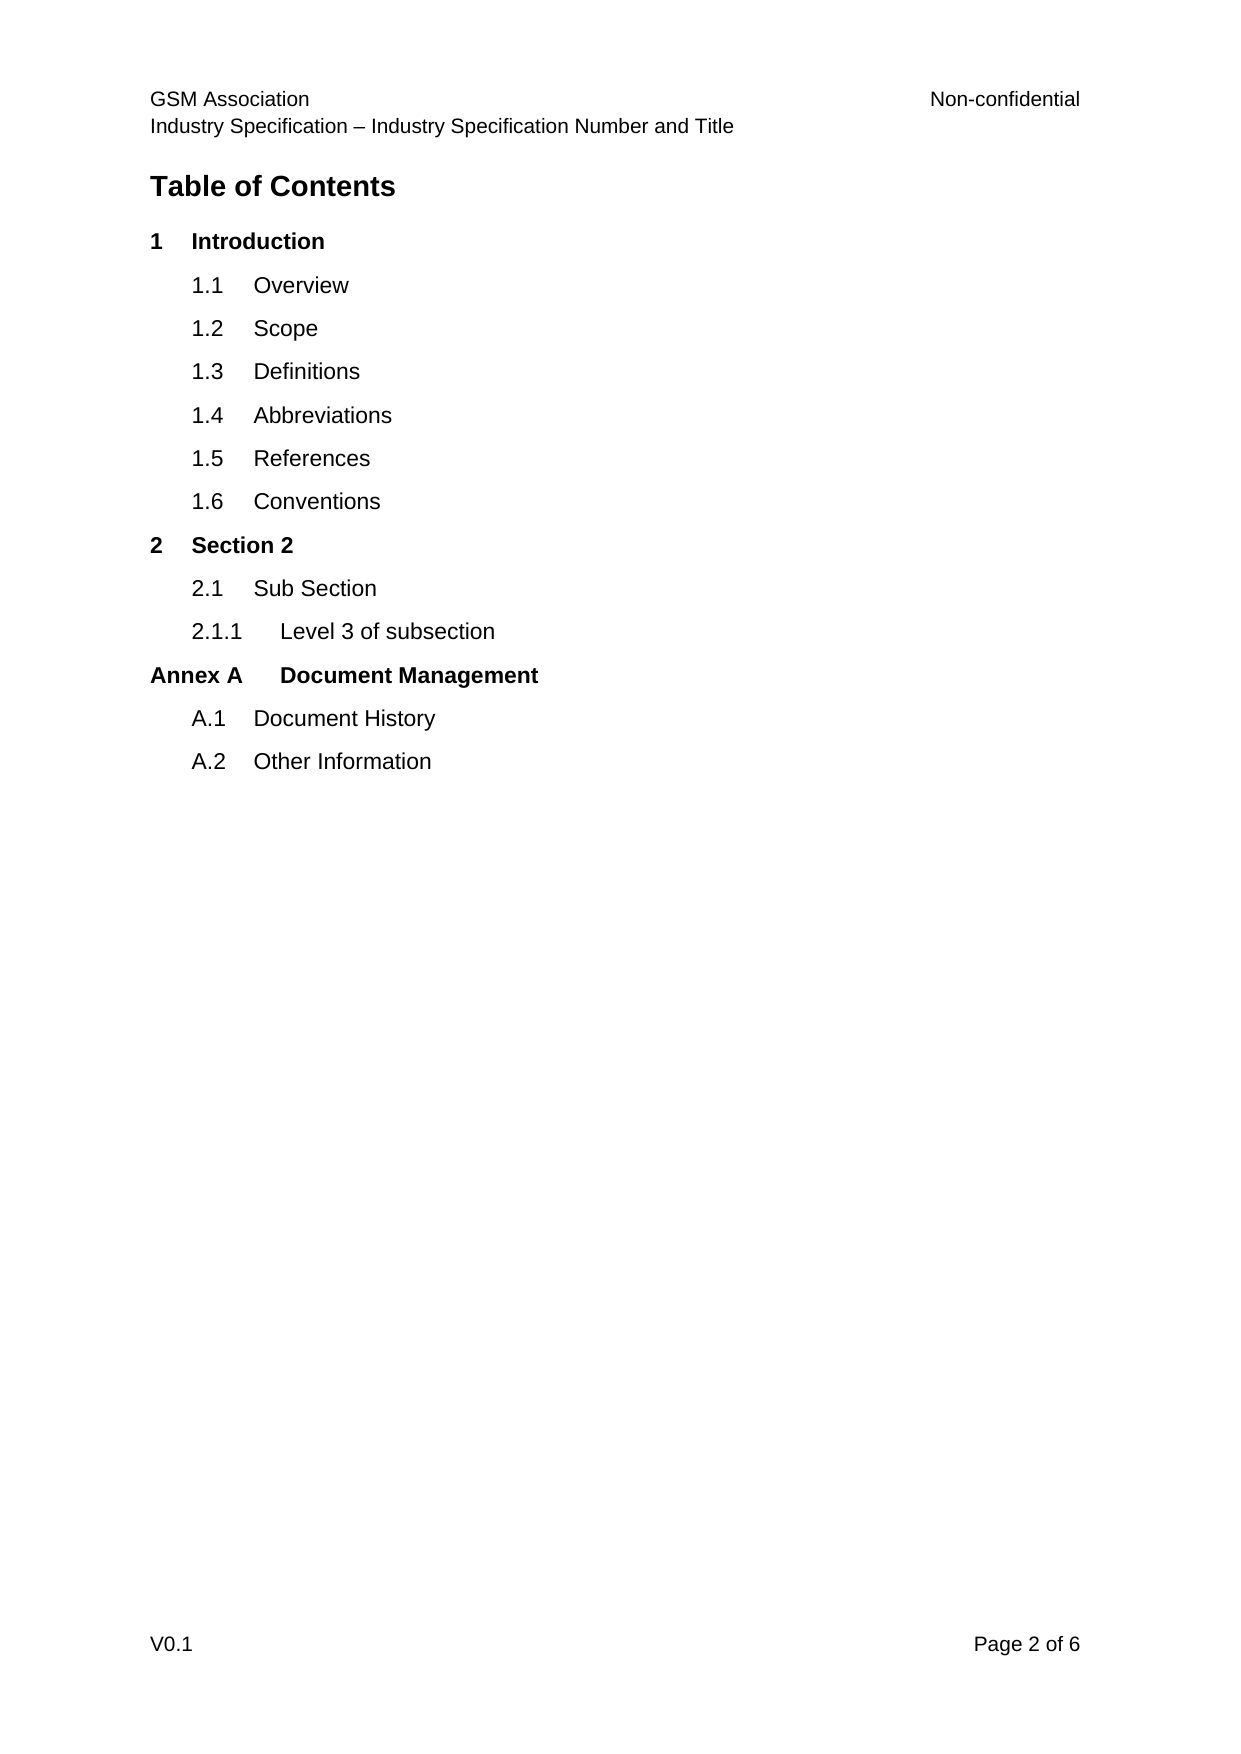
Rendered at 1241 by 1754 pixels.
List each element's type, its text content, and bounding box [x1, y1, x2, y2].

text 2.1 Sub Section 4 [191, 575, 1019, 601]
text A.2 Other Information 6 [191, 748, 1019, 774]
text 1.6 Conventions 4 [191, 488, 1019, 514]
subtitle Table of Contents [150, 169, 1090, 202]
text 2.1.1 Level 3 of subsection 5 [191, 618, 1019, 644]
text 1.2 Scope 3 [191, 315, 1019, 341]
text 1.5 References 4 [191, 445, 1019, 471]
text 1.4 Abbreviations 3 [191, 402, 1019, 428]
text 1 Introduction 3 [150, 228, 1019, 254]
text 1.1 Overview 3 [191, 272, 1019, 298]
text 1.3 Definitions 3 [191, 358, 1019, 384]
text 2 Section 2 4 [150, 532, 1019, 558]
text Annex A Document Management 6 [150, 662, 1019, 688]
text A.1 Document History 6 [191, 705, 1019, 731]
